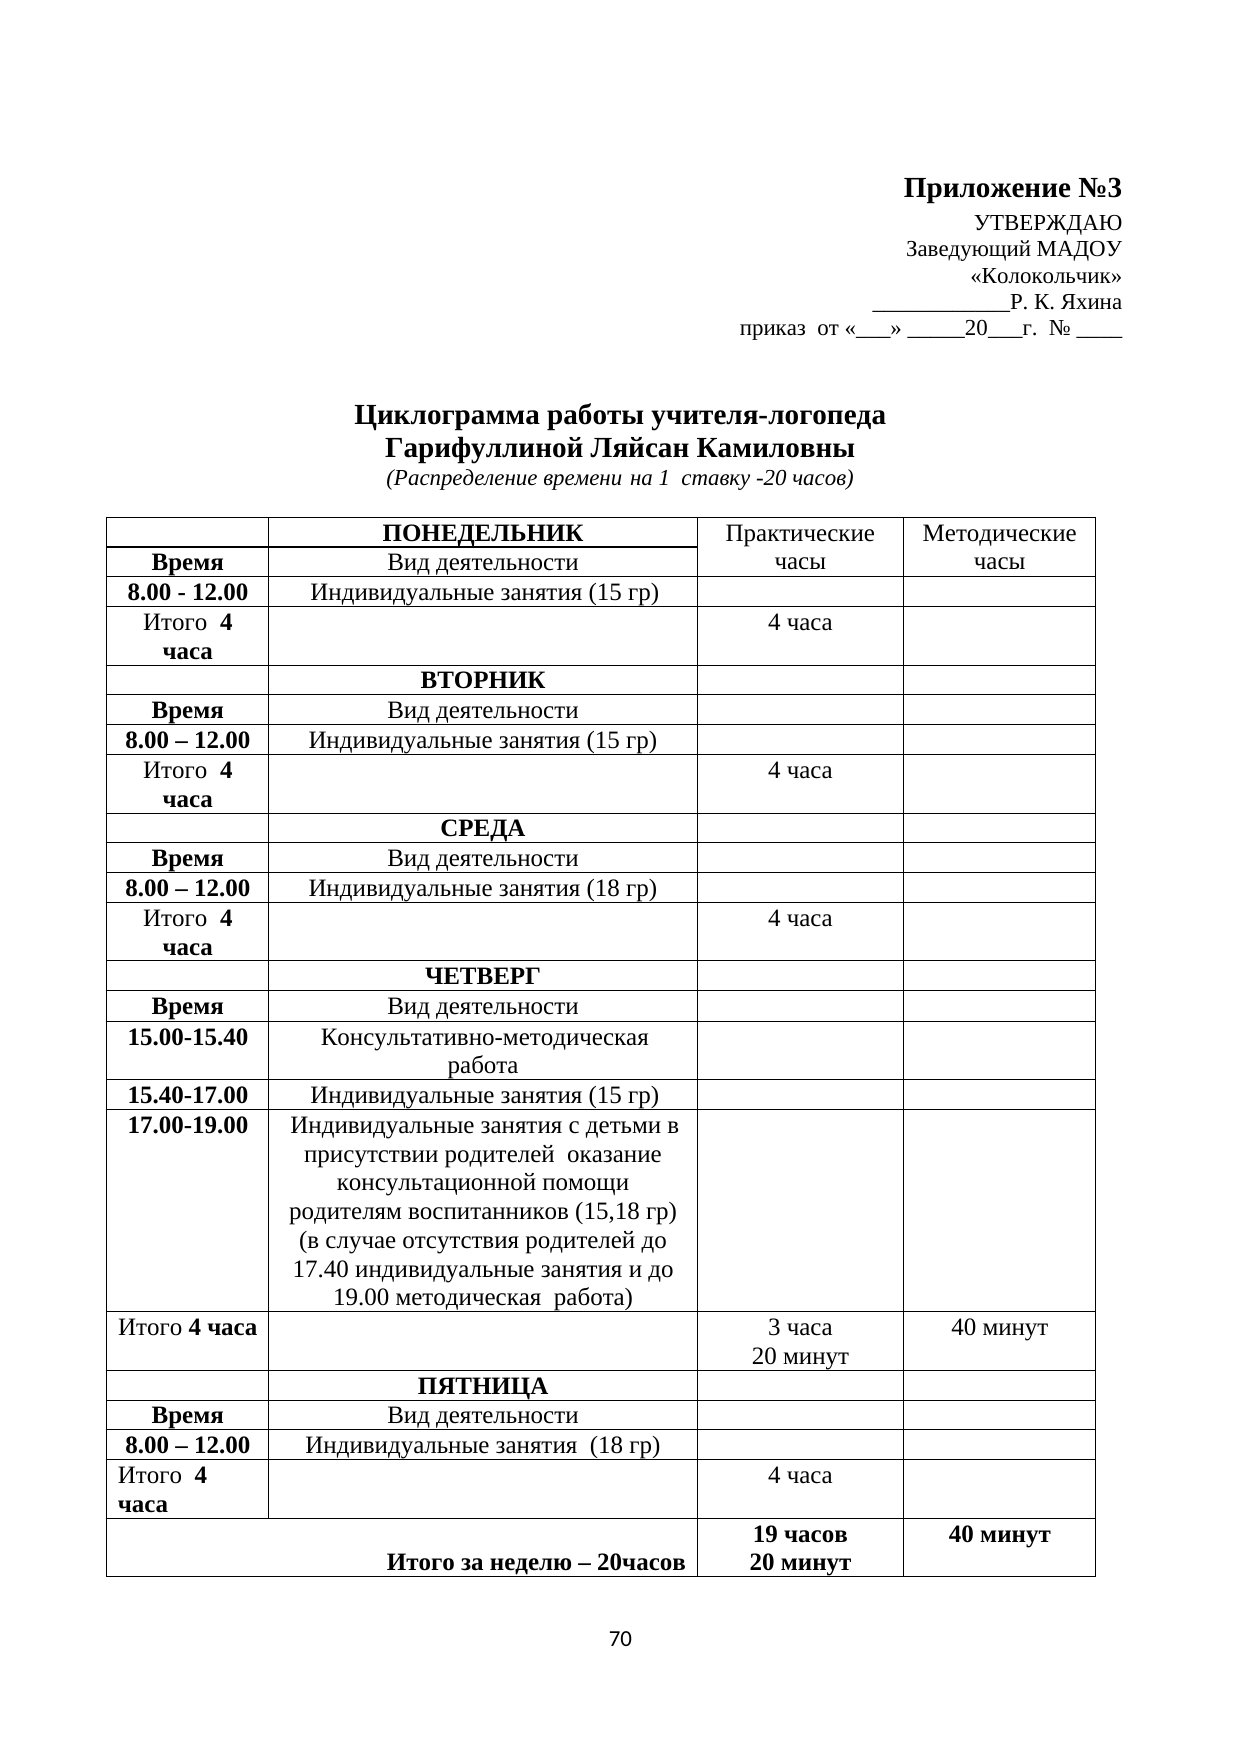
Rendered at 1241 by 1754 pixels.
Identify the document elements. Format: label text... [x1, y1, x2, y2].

table_cell [698, 666, 903, 694]
table_cell [904, 577, 1095, 606]
table_cell [107, 1371, 268, 1399]
table_cell [904, 843, 1095, 872]
table_cell [904, 991, 1095, 1021]
table_cell [698, 1430, 903, 1459]
table_cell [904, 903, 1095, 960]
table_cell [904, 1460, 1095, 1518]
table_cell Индивидуальные занятия (18 гр) [269, 1430, 697, 1459]
table_cell [269, 755, 697, 812]
table_cell [904, 814, 1095, 842]
table_cell Итого 4 часа [107, 1460, 268, 1518]
table_cell Вид деятельности [269, 548, 697, 576]
table_cell [698, 1022, 903, 1079]
table_cell Четверг [269, 961, 697, 990]
table_cell пятница [269, 1371, 697, 1399]
table_cell Время [107, 695, 268, 724]
table_cell [904, 1110, 1095, 1311]
table_cell [269, 903, 697, 960]
text Циклограмма работы учителя-логопеда [118, 397, 1122, 430]
table_cell [107, 814, 268, 842]
table_cell [904, 725, 1095, 754]
table_cell [904, 1430, 1095, 1459]
table_cell [698, 1110, 903, 1311]
table_cell 8.00 – 12.00 [107, 873, 268, 902]
table_cell [698, 991, 903, 1021]
table_cell Вторник [269, 666, 697, 694]
table_cell 8.00 – 12.00 [107, 725, 268, 754]
table_cell [698, 1401, 903, 1429]
table_cell Итого 4 часа [107, 607, 268, 664]
text Гарифуллиной Ляйсан Камиловны [118, 430, 1122, 464]
table_cell Индивидуальные занятия (15 гр) [269, 725, 697, 754]
table_cell [698, 814, 903, 842]
table_header Методические часы [904, 518, 1095, 576]
table_cell [698, 577, 903, 606]
table_cell 4 часа [698, 903, 903, 960]
table_cell [904, 607, 1095, 664]
text Приложение №3 [118, 171, 1122, 204]
table_cell 15.00-15.40 [107, 1022, 268, 1079]
table_header Понедельник [269, 518, 697, 546]
table_cell 4 часа [698, 607, 903, 664]
table_cell [107, 666, 268, 694]
table_cell Вид деятельности [269, 843, 697, 872]
table_header [107, 518, 268, 546]
table_cell Итого 4 часа [107, 1312, 268, 1370]
table_cell Вид деятельности [269, 695, 697, 724]
table_cell [904, 1401, 1095, 1429]
table_cell [698, 1371, 903, 1399]
table_cell [698, 873, 903, 902]
text Заведующий МАДОУ [118, 235, 1122, 262]
table_cell [904, 1080, 1095, 1109]
table_cell Вид деятельности [269, 1401, 697, 1429]
table_cell [904, 873, 1095, 902]
table_cell [698, 725, 903, 754]
table_cell 3 часа 20 минут [698, 1312, 903, 1370]
table_cell [698, 843, 903, 872]
table_cell Индивидуальные занятия (18 гр) [269, 873, 697, 902]
text УТВЕРЖДАЮ [118, 209, 1122, 235]
table_cell 8.00 - 12.00 [107, 577, 268, 606]
text приказ от «___» _____20___г. № ____ [118, 314, 1122, 341]
table_cell 4 часа [698, 755, 903, 812]
table_cell Индивидуальные занятия с детьми в присутствии родителей оказание консультационной помощи родителям воспитанников (15,18 гр) (в случае отсутствия родителей до 17.40 индивидуальные занятия и до 19.00 методическая работа) [269, 1110, 697, 1311]
table_cell [698, 961, 903, 990]
table_cell [269, 1312, 697, 1370]
table_cell 19 часов 20 минут [698, 1519, 903, 1576]
table_cell 17.00-19.00 [107, 1110, 268, 1311]
table_cell Индивидуальные занятия (15 гр) [269, 1080, 697, 1109]
text (Распределение времени на 1 ставку -20 часов) [118, 464, 1122, 490]
table_cell 4 часа [698, 1460, 903, 1518]
table_cell [904, 961, 1095, 990]
table_cell [904, 695, 1095, 724]
table_cell [269, 1460, 697, 1518]
table_cell [698, 1080, 903, 1109]
table_cell [904, 1022, 1095, 1079]
table_cell Время [107, 1401, 268, 1429]
table_cell [107, 961, 268, 990]
text «Колокольчик» [118, 262, 1122, 288]
table_cell 15.40-17.00 [107, 1080, 268, 1109]
table_cell Индивидуальные занятия (15 гр) [269, 577, 697, 606]
text ____________Р. К. Яхина [118, 288, 1122, 314]
table_cell 40 минут [904, 1312, 1095, 1370]
table_cell [269, 607, 697, 664]
table_cell Итого 4 часа [107, 755, 268, 812]
table_cell [904, 666, 1095, 694]
table_cell 8.00 – 12.00 [107, 1430, 268, 1459]
table_cell Вид деятельности [269, 991, 697, 1021]
table_cell Среда [269, 814, 697, 842]
table_cell [904, 1371, 1095, 1399]
table_header Практические часы [698, 518, 903, 576]
table_cell Консультативно-методическая работа [269, 1022, 697, 1079]
table_cell Время [107, 843, 268, 872]
table_cell Время [107, 548, 268, 576]
table_cell Итого 4 часа [107, 903, 268, 960]
table_cell 40 минут [904, 1519, 1095, 1576]
table_cell [698, 695, 903, 724]
table_cell Время [107, 991, 268, 1021]
table_cell Итого за неделю – 20часов [107, 1519, 697, 1576]
table_cell [904, 755, 1095, 812]
